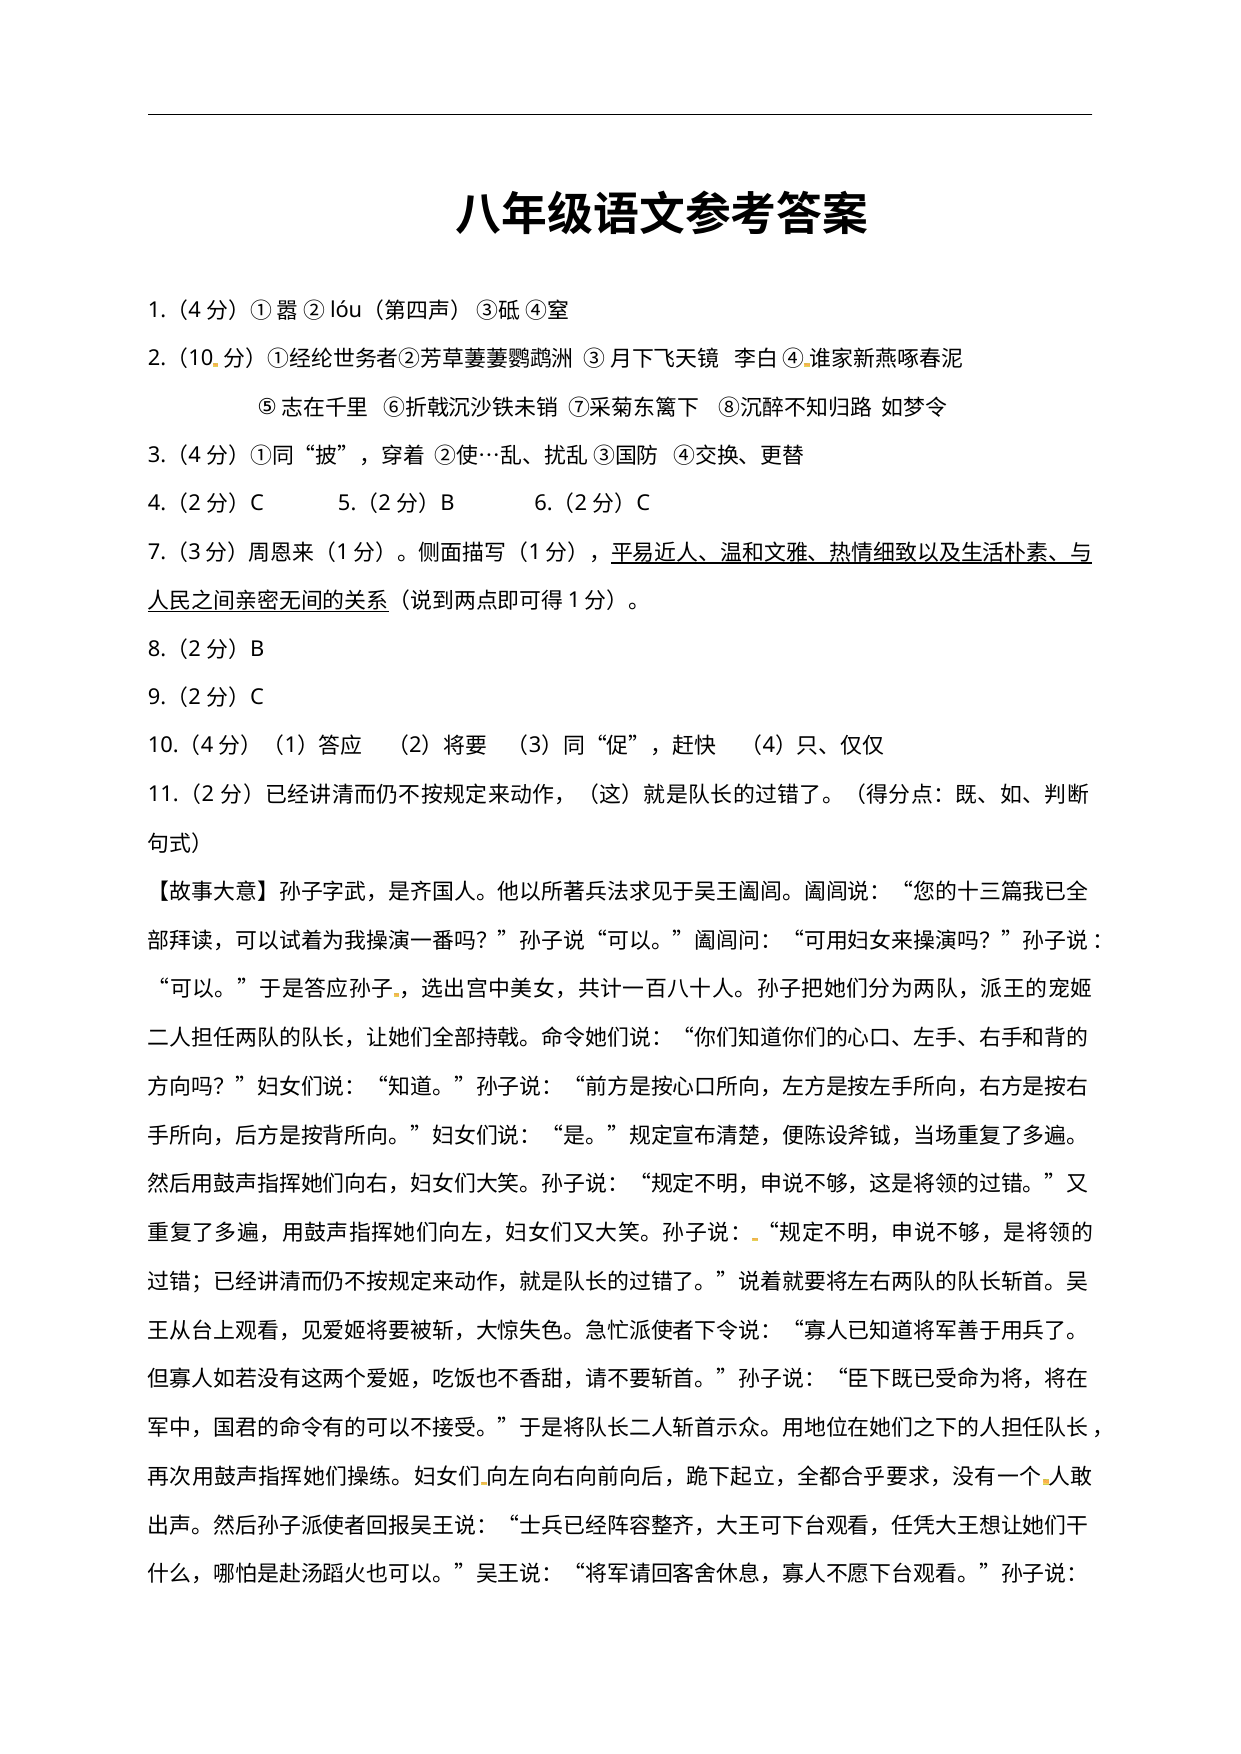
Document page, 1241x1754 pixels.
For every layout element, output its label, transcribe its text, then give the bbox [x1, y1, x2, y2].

text 11.（2 分）已经讲清而仍不按规定来动作，（这）就是队长的过错了。（得分点：既、如、判断句式） [148, 776, 1092, 858]
text 10.（4 分）（1）答应 （2）将要 （3）同“促”，赶快 （4）只、仅仅 [148, 728, 1092, 761]
text ⑤志在千里 ⑥折戟沉沙铁未销 ⑦采菊东篱下 ⑧沉醉不知归路 如梦令 [148, 389, 1092, 422]
text 9.（2 分）C [148, 680, 1092, 712]
text 2.（10 分）①经纶世务者②芳草萋萋鹦鹉洲 ③ 月下飞天镜 李白 ④谁家新燕啄春泥 [148, 341, 1092, 373]
text 3.（4 分）①同“披”，穿着 ②使…乱、扰乱 ③国防 ④交换、更替 [148, 438, 1092, 470]
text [148, 873, 1092, 1588]
text 八年级语文参考答案 [148, 162, 1092, 259]
text 1.（4 分）① 嚣 ②lóu（第四声） ③砥 ④窒 [148, 293, 1092, 325]
text 7.（3分）周恩来（1分）。侧面描写（1分），平易近人、温和文雅、热情细致以及生活朴素、与人民之间亲密无间的关系（说到两点即可得1分）。 [148, 534, 1092, 616]
text 8.（2 分）B [148, 631, 1092, 664]
text 4.（2 分）C 5.（2 分）B 6.（2 分）C [148, 486, 1092, 518]
